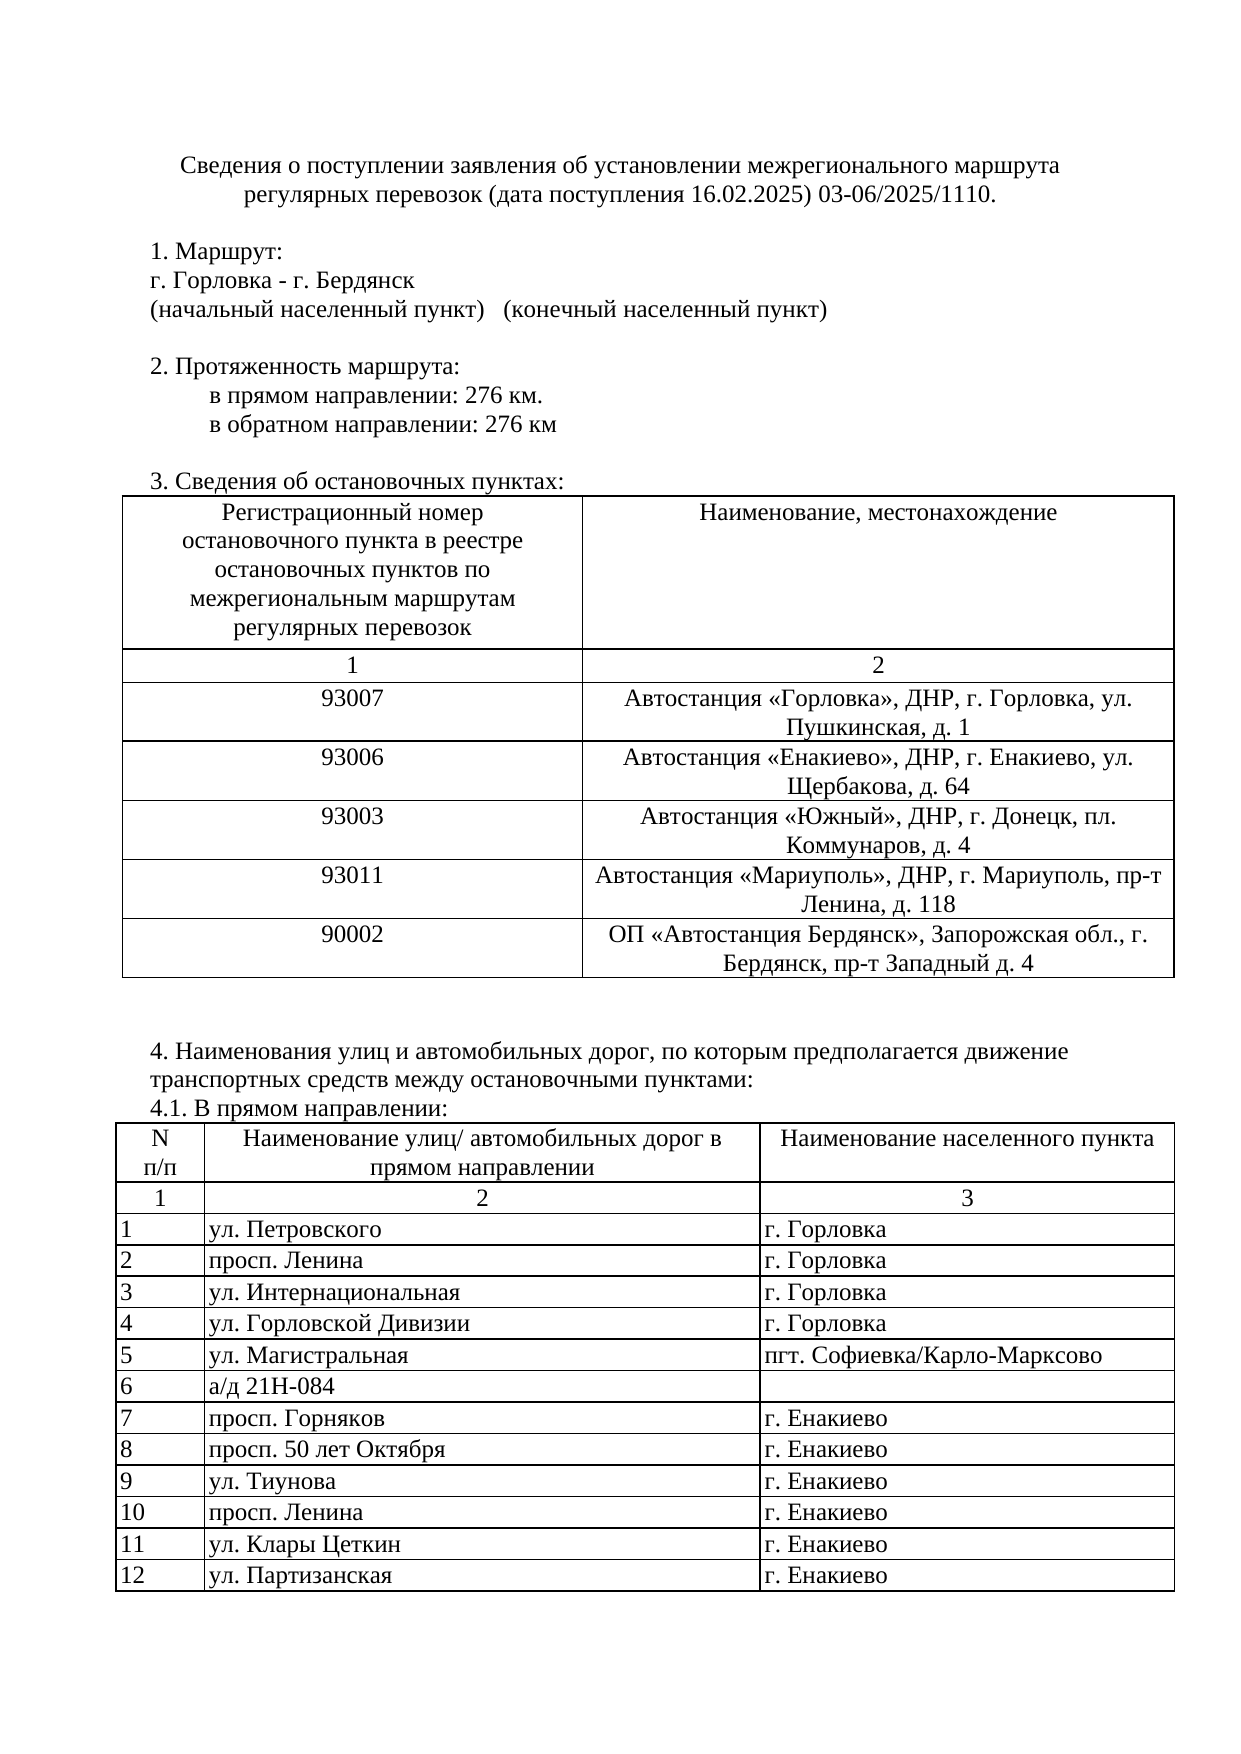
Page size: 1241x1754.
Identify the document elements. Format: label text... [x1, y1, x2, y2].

table_cell 90002 [123, 919, 582, 977]
table_cell пгт. Софиевка/Карло-Марксово [761, 1340, 1174, 1370]
table_cell 2 [583, 650, 1173, 681]
table_cell ул. Магистральная [205, 1340, 759, 1370]
table_cell ул. Интернациональная [205, 1277, 759, 1307]
table_cell просп. Горняков [205, 1403, 759, 1433]
text г. Горловка - г. Бердянск [150, 265, 1090, 294]
table_cell Автостанция «Южный», ДНР, г. Донецк, пл. Коммунаров, д. 4 [583, 801, 1173, 858]
table_header Регистрационный номер остановочного пункта в реестре остановочных пунктов по межрегиональным маршрутам регулярных перевозок [123, 497, 582, 648]
table_cell 93006 [123, 742, 582, 799]
table_cell просп. 50 лет Октября [205, 1434, 759, 1464]
table_cell г. Енакиево [761, 1434, 1174, 1464]
table_cell г. Горловка [761, 1308, 1174, 1338]
table_cell г. Енакиево [761, 1560, 1174, 1590]
table_cell г. Енакиево [761, 1466, 1174, 1496]
table_cell 3 [761, 1183, 1174, 1212]
table_cell 1 [117, 1183, 204, 1212]
table_cell г. Горловка [761, 1246, 1174, 1275]
table_cell 8 [117, 1434, 204, 1464]
table_cell ул. Петровского [205, 1214, 759, 1244]
table_cell 5 [117, 1340, 204, 1370]
table_cell ул. Клары Цеткин [205, 1529, 759, 1558]
table_cell 12 [117, 1560, 204, 1590]
table_cell 7 [117, 1403, 204, 1433]
table_header Наименование, местонахождение [583, 497, 1173, 648]
table_cell г. Енакиево [761, 1497, 1174, 1527]
table_cell 3 [117, 1277, 204, 1307]
table_cell просп. Ленина [205, 1497, 759, 1527]
table_cell ул. Горловской Дивизии [205, 1308, 759, 1338]
table_cell 10 [117, 1497, 204, 1527]
table_cell г. Енакиево [761, 1403, 1174, 1433]
table_cell 1 [117, 1214, 204, 1244]
table_cell [761, 1371, 1174, 1401]
text в обратном направлении: 276 км [150, 409, 1090, 437]
text 4. Наименования улиц и автомобильных дорог, по которым предполагается движение транспортных средств между остановочными пунктами: [150, 1036, 1090, 1093]
table_cell 93007 [123, 683, 582, 740]
text (начальный населенный пункт) (конечный населенный пункт) [150, 294, 1090, 322]
table_cell 11 [117, 1529, 204, 1558]
table_cell г. Горловка [761, 1214, 1174, 1244]
table_cell Автостанция «Горловка», ДНР, г. Горловка, ул. Пушкинская, д. 1 [583, 683, 1173, 740]
text 4.1. В прямом направлении: [150, 1093, 1090, 1122]
table_cell Автостанция «Енакиево», ДНР, г. Енакиево, ул. Щербакова, д. 64 [583, 742, 1173, 799]
table_cell 93003 [123, 801, 582, 858]
table_cell Автостанция «Мариуполь», ДНР, г. Мариуполь, пр-т Ленина, д. 118 [583, 860, 1173, 918]
table_cell а/д 21Н-084 [205, 1371, 759, 1401]
text Сведения о поступлении заявления об установлении межрегионального маршрута регулярных перевозок (дата поступления 16.02.2025) 03-06/2025/1110. [150, 150, 1090, 207]
table_cell 6 [117, 1371, 204, 1401]
table_cell просп. Ленина [205, 1246, 759, 1275]
text 2. Протяженность маршрута: [150, 351, 1090, 380]
table_cell ул. Партизанская [205, 1560, 759, 1590]
text 3. Сведения об остановочных пунктах: [150, 466, 1090, 495]
table_header Наименование улиц/ автомобильных дорог в прямом направлении [205, 1124, 759, 1181]
table_cell 2 [117, 1246, 204, 1275]
table_header Наименование населенного пункта [761, 1124, 1174, 1181]
table_cell 93011 [123, 860, 582, 918]
table_cell 4 [117, 1308, 204, 1338]
text в прямом направлении: 276 км. [150, 380, 1090, 409]
text 1. Маршрут: [150, 236, 1090, 265]
table_cell ОП «Автостанция Бердянск», Запорожская обл., г. Бердянск, пр-т Западный д. 4 [583, 919, 1173, 977]
table_cell г. Енакиево [761, 1529, 1174, 1558]
table_cell г. Горловка [761, 1277, 1174, 1307]
table_cell 9 [117, 1466, 204, 1496]
table_header N п/п [117, 1124, 204, 1181]
table_cell 2 [205, 1183, 759, 1212]
table_cell 1 [123, 650, 582, 681]
table_cell ул. Тиунова [205, 1466, 759, 1496]
